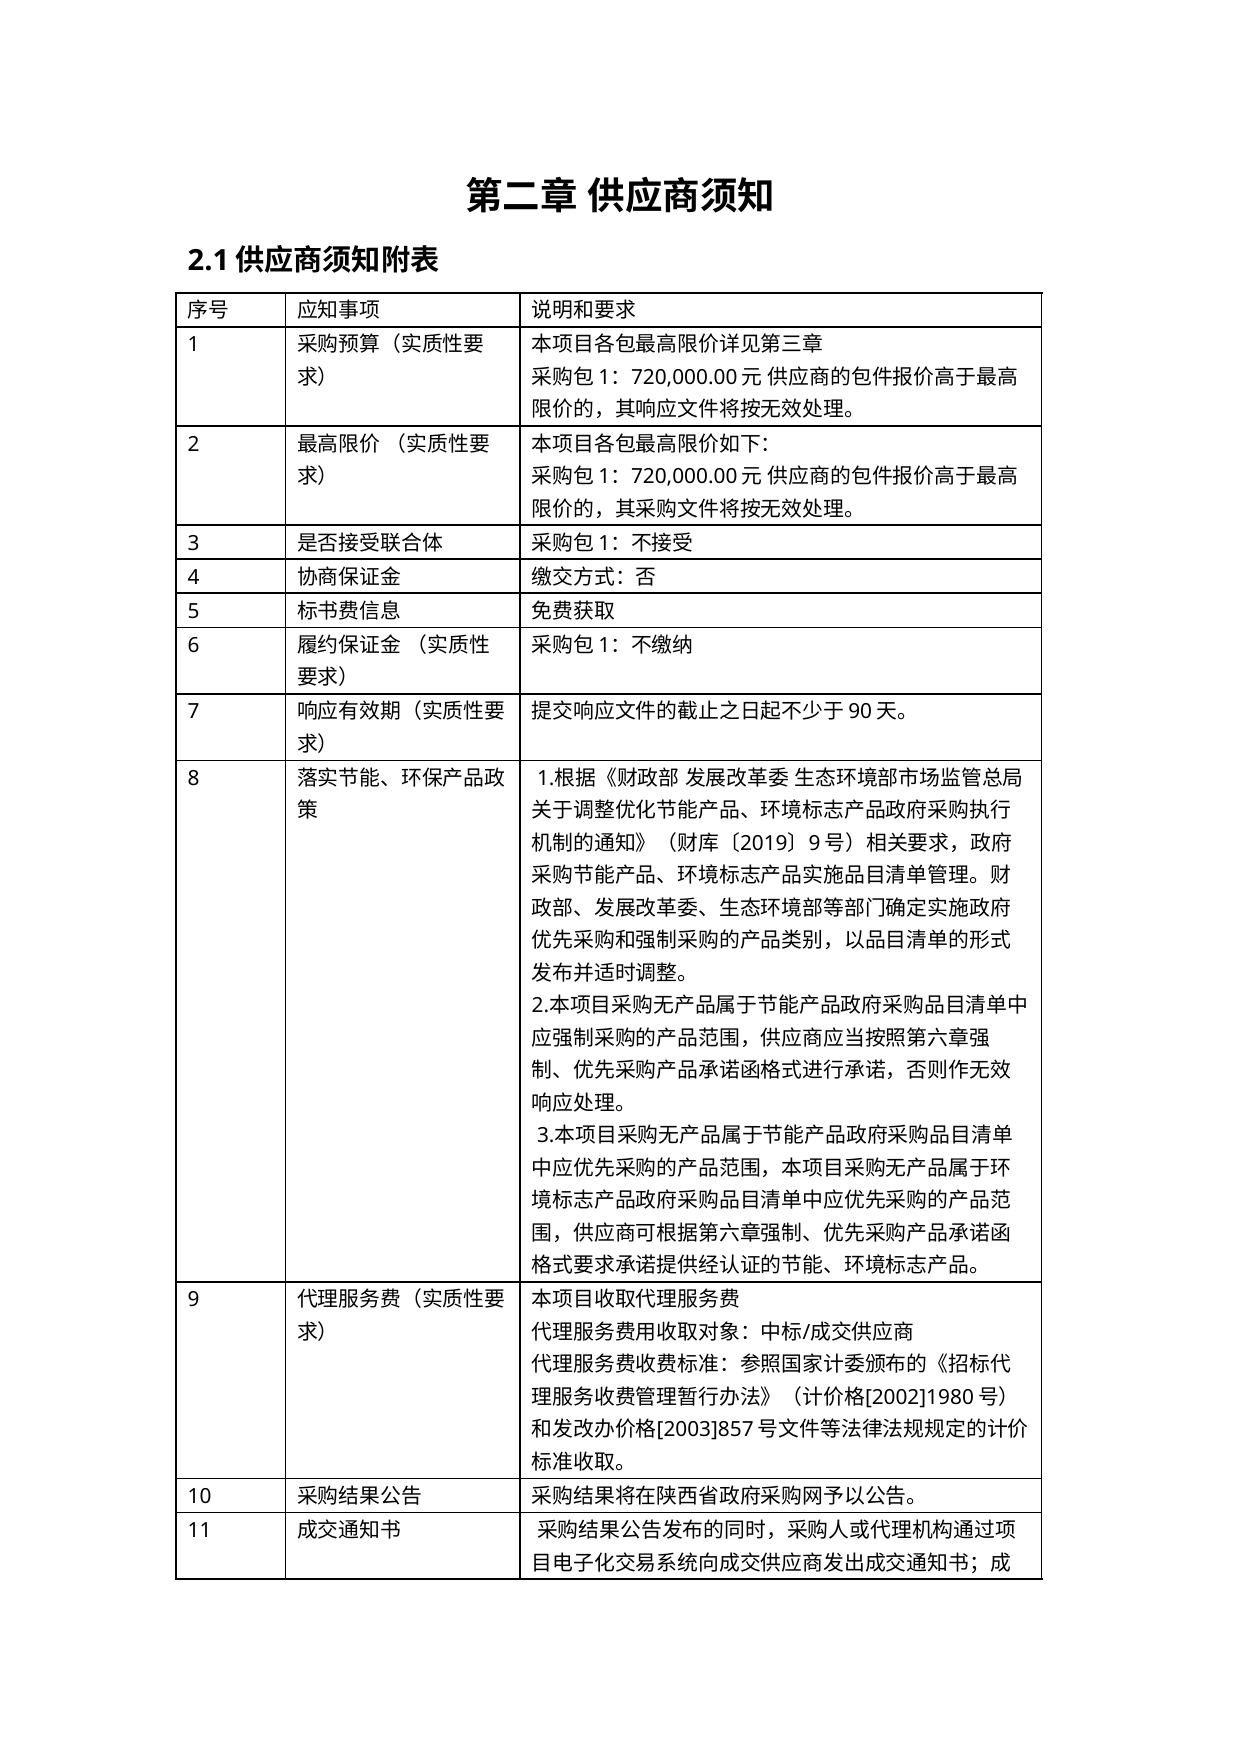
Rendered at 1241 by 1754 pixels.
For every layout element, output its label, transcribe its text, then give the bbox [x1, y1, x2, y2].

table_cell 本项目收取代理服务费 代理服务费用收取对象：中标/成交供应商 代理服务费收费标准：参照国家计委颁布的《招标代理服务收费管理暂行办法》（计价格[2002]1980号）和发改办价格[2003]857号文件等法律法规规定的计价标准收取。 [521, 1283, 1041, 1478]
table_cell 标书费信息 [286, 594, 519, 626]
table_cell 采购包1：不接受 [521, 526, 1041, 558]
table_cell 缴交方式：否 [521, 560, 1041, 592]
table_cell 10 [177, 1479, 285, 1512]
table_cell 协商保证金 [286, 560, 519, 592]
table_cell 本项目各包最高限价如下： 采购包1：720,000.00元 供应商的包件报价高于最高限价的，其采购文件将按无效处理。 [521, 427, 1041, 524]
table_cell 是否接受联合体 [286, 526, 519, 558]
table_cell 采购结果公告 [286, 1479, 519, 1512]
table_cell 最高限价 （实质性要求） [286, 427, 519, 524]
table_cell 6 [177, 628, 285, 693]
table_cell 7 [177, 695, 285, 759]
table_header 说明和要求 [521, 294, 1041, 326]
table_cell 本项目各包最高限价详见第三章 采购包1：720,000.00元 供应商的包件报价高于最高限价的，其响应文件将按无效处理。 [521, 328, 1041, 425]
table_cell 2 [177, 427, 285, 524]
table_cell 1.根据《财政部 发展改革委 生态环境部市场监管总局关于调整优化节能产品、环境标志产品政府采购执行机制的通知》（财库〔2019〕9号）相关要求，政府采购节能产品、环境标志产品实施品目清单管理。财政部、发展改革委、生态环境部等部门确定实施政府优先采购和强制采购的产品类别，以品目清单的形式发布并适时调整。 2.本项目采购无产品属于节能产品政府采购品目清单中应强制采购的产品范围，供应商应当按照第六章强制、优先采购产品承诺函格式进行承诺，否则作无效响应处理。 3.本项目采购无产品属于节能产品政府采购品目清单中应优先采购的产品范围，本项目采购无产品属于环境标志产品政府采购品目清单中应优先采购的产品范围，供应商可根据第六章强制、优先采购产品承诺函格式要求承诺提供经认证的节能、环境标志产品。 [521, 761, 1041, 1281]
table_cell 免费获取 [521, 594, 1041, 626]
table_cell 4 [177, 560, 285, 592]
table_cell 9 [177, 1283, 285, 1478]
table_cell 5 [177, 594, 285, 626]
table_cell 履约保证金 （实质性要求） [286, 628, 519, 693]
text 第二章 供应商须知 [187, 162, 1053, 227]
table_cell 成交通知书 [286, 1513, 519, 1578]
table_cell 采购包1：不缴纳 [521, 628, 1041, 693]
table_cell 响应有效期（实质性要求） [286, 695, 519, 759]
table_cell 代理服务费（实质性要求） [286, 1283, 519, 1478]
table_header 应知事项 [286, 294, 519, 326]
table_cell 采购预算（实质性要求） [286, 328, 519, 425]
text 2.1供应商须知附表 [187, 227, 1053, 292]
table_cell 11 [177, 1513, 285, 1578]
table_header 序号 [177, 294, 285, 326]
table_cell 8 [177, 761, 285, 1281]
table_cell 落实节能、环保产品政策 [286, 761, 519, 1281]
table_cell 1 [177, 328, 285, 425]
table_cell 提交响应文件的截止之日起不少于90天。 [521, 695, 1041, 759]
table_cell 3 [177, 526, 285, 558]
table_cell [521, 1513, 1041, 1578]
table_cell 采购结果将在陕西省政府采购网予以公告。 [521, 1479, 1041, 1512]
